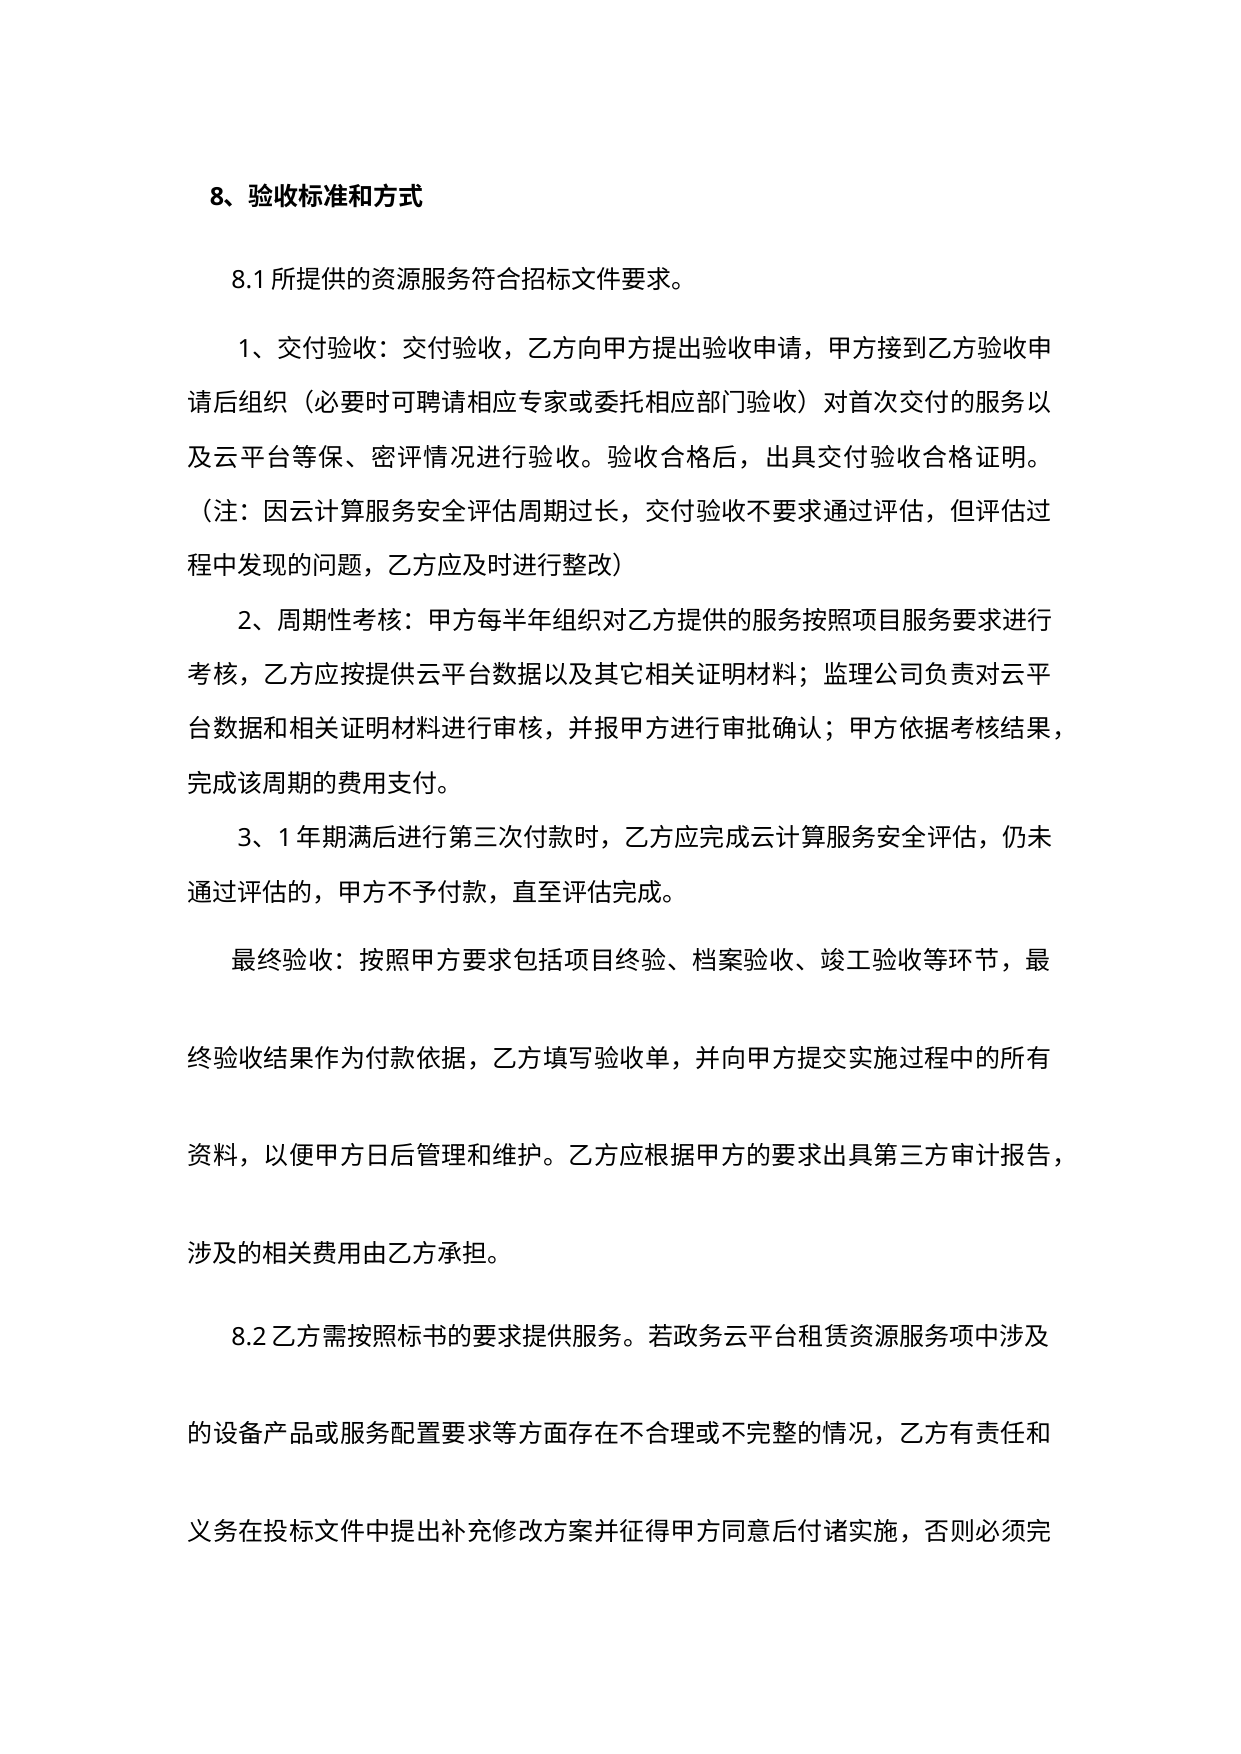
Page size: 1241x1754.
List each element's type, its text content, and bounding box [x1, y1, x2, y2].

text 1、交付验收：交付验收，乙方向甲方提出验收申请，甲方接到乙方验收申请后组织（必要时可聘请相应专家或委托相应部门验收）对首次交付的服务以及云平台等保、密评情况进行验收。验收合格后，出具交付验收合格证明。（注：因云计算服务安全评估周期过长，交付验收不要求通过评估，但评估过程中发现的问题，乙方应及时进行整改） [187, 328, 1053, 582]
text 2、周期性考核：甲方每半年组织对乙方提供的服务按照项目服务要求进行考核，乙方应按提供云平台数据以及其它相关证明材料；监理公司负责对云平台数据和相关证明材料进行审核，并报甲方进行审批确认；甲方依据考核结果，完成该周期的费用支付。 [187, 600, 1053, 799]
text 最终验收：按照甲方要求包括项目终验、档案验收、竣工验收等环节，最终验收结果作为付款依据，乙方填写验收单，并向甲方提交实施过程中的所有资料，以便甲方日后管理和维护。乙方应根据甲方的要求出具第三方审计报告，涉及的相关费用由乙方承担。 [187, 926, 1053, 1284]
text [187, 1302, 1053, 1562]
text 3、1年期满后进行第三次付款时，乙方应完成云计算服务安全评估，仍未通过评估的，甲方不予付款，直至评估完成。 [187, 818, 1053, 908]
text 8.1所提供的资源服务符合招标文件要求。 [187, 245, 1053, 310]
text 8、验收标准和方式 [187, 162, 1053, 227]
